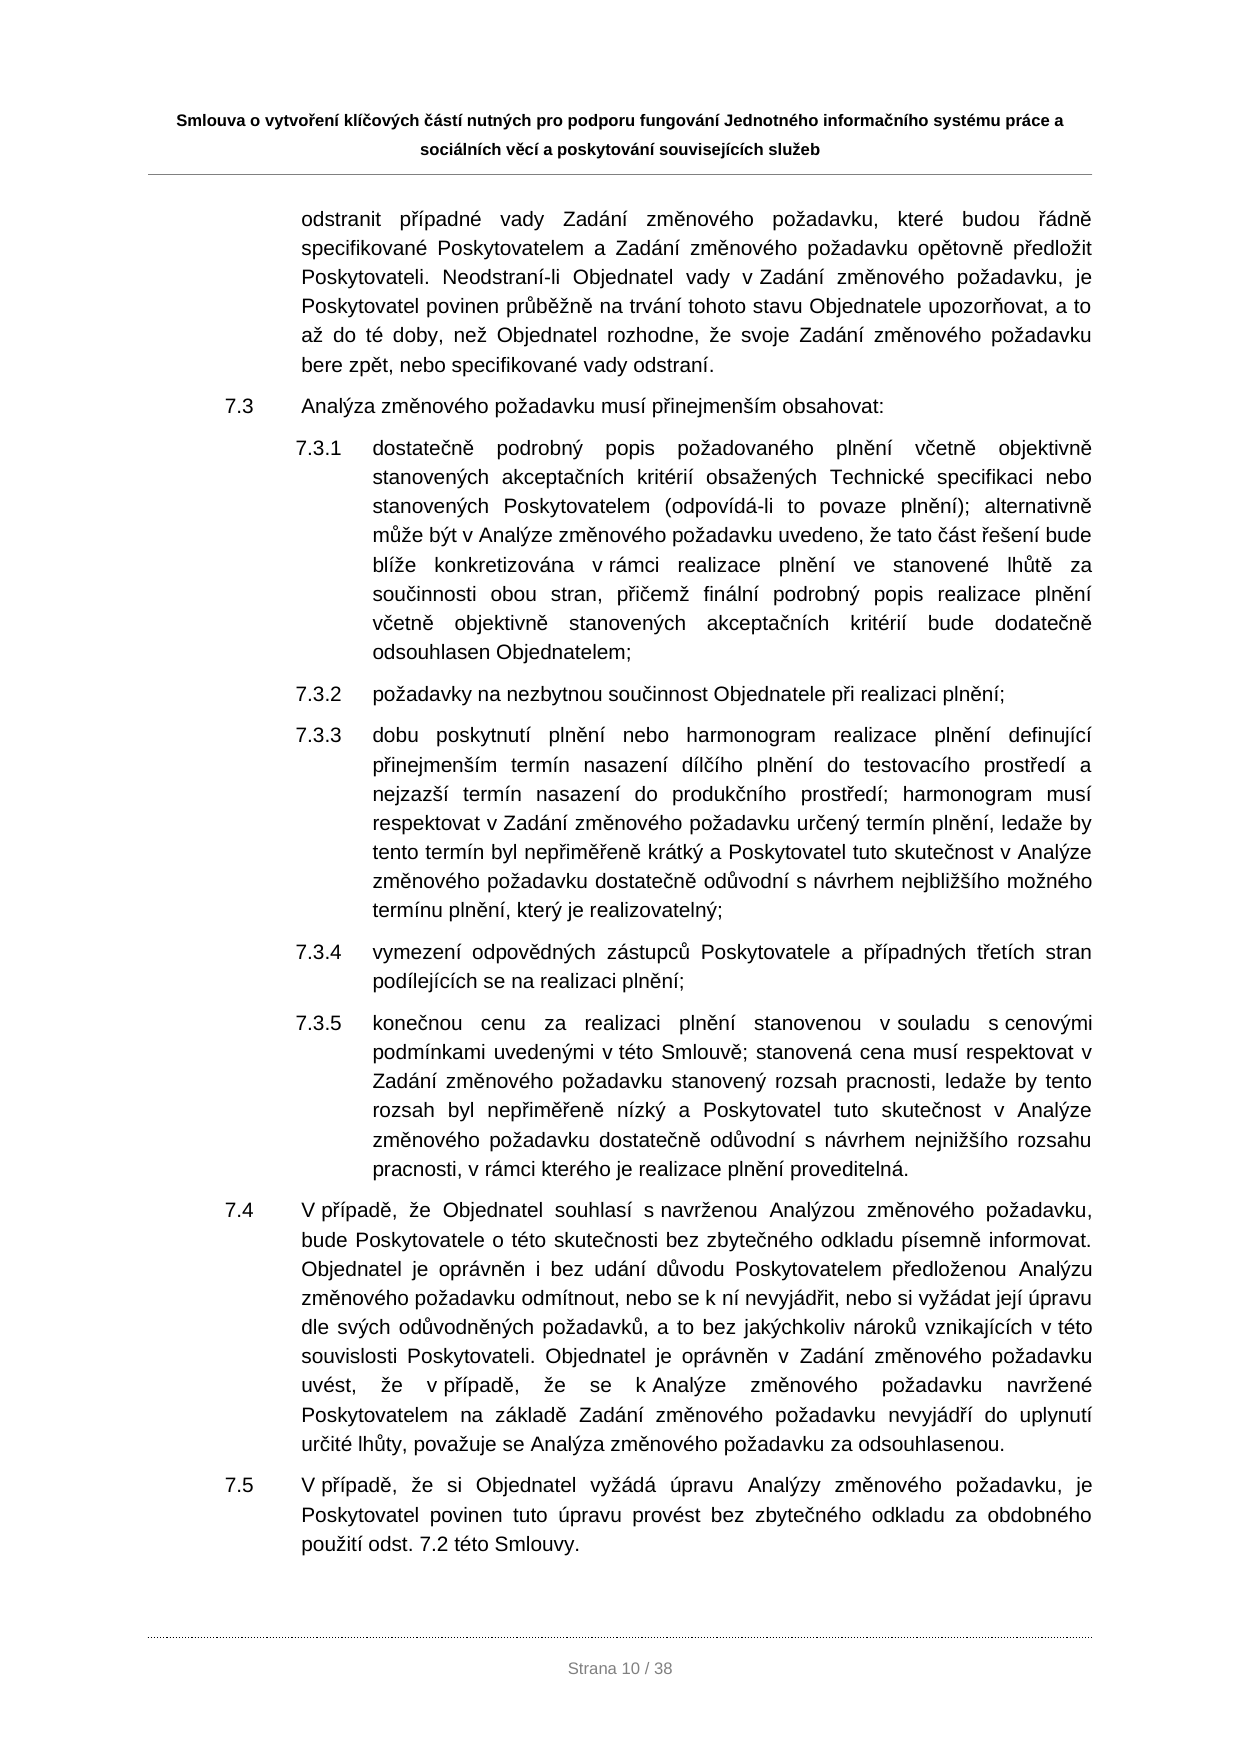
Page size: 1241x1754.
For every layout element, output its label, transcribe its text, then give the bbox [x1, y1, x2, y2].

text V případě, že si Objednatel vyžádá úpravu Analýzy změnového požadavku, je Poskytovatel povinen tuto úpravu provést bez zbytečného odkladu za obdobného použití odst. 7.2 této Smlouvy. [224, 1469, 1092, 1557]
list konečnou cenu za realizaci plnění stanovenou v souladu s cenovými podmínkami uvedenými v této Smlouvě; stanovená cena musí respektovat v Zadání změnového požadavku stanovený rozsah pracnosti, ledaže by tento rozsah byl nepřiměřeně nízký a Poskytovatel tuto skutečnost v Analýze změnového požadavku dostatečně odůvodní s návrhem nejnižšího rozsahu pracnosti, v rámci kterého je realizace plnění proveditelná. [295, 1007, 1092, 1182]
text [224, 203, 1092, 378]
list dostatečně podrobný popis požadovaného plnění včetně objektivně stanovených akceptačních kritérií obsažených Technické specifikaci nebo stanovených Poskytovatelem (odpovídá-li to povaze plnění); alternativně může být v Analýze změnového požadavku uvedeno, že tato část řešení bude blíže konkretizována v rámci realizace plnění ve stanovené lhůtě za součinnosti obou stran, přičemž finální podrobný popis realizace plnění včetně objektivně stanovených akceptačních kritérií bude dodatečně odsouhlasen Objednatelem; [295, 432, 1092, 665]
list dobu poskytnutí plnění nebo harmonogram realizace plnění definující přinejmenším termín nasazení dílčího plnění do testovacího prostředí a nejzazší termín nasazení do produkčního prostředí; harmonogram musí respektovat v Zadání změnového požadavku určený termín plnění, ledaže by tento termín byl nepřiměřeně krátký a Poskytovatel tuto skutečnost v Analýze změnového požadavku dostatečně odůvodní s návrhem nejbližšího možného termínu plnění, který je realizovatelný; [295, 719, 1092, 924]
list vymezení odpovědných zástupců Poskytovatele a případných třetích stran podílejících se na realizaci plnění; [295, 936, 1092, 994]
text Analýza změnového požadavku musí přinejmenším obsahovat: [224, 390, 1092, 419]
list požadavky na nezbytnou součinnost Objednatele při realizaci plnění; [295, 678, 1092, 707]
text V případě, že Objednatel souhlasí s navrženou Analýzou změnového požadavku, bude Poskytovatele o této skutečnosti bez zbytečného odkladu písemně informovat. Objednatel je oprávněn i bez udání důvodu Poskytovatelem předloženou Analýzu změnového požadavku odmítnout, nebo se k ní nevyjádřit, nebo si vyžádat její úpravu dle svých odůvodněných požadavků, a to bez jakýchkoliv nároků vznikajících v této souvislosti Poskytovateli. Objednatel je oprávněn v Zadání změnového požadavku uvést, že v případě, že se k Analýze změnového požadavku navržené Poskytovatelem na základě Zadání změnového požadavku nevyjádří do uplynutí určité lhůty, považuje se Analýza změnového požadavku za odsouhlasenou. [224, 1194, 1092, 1457]
